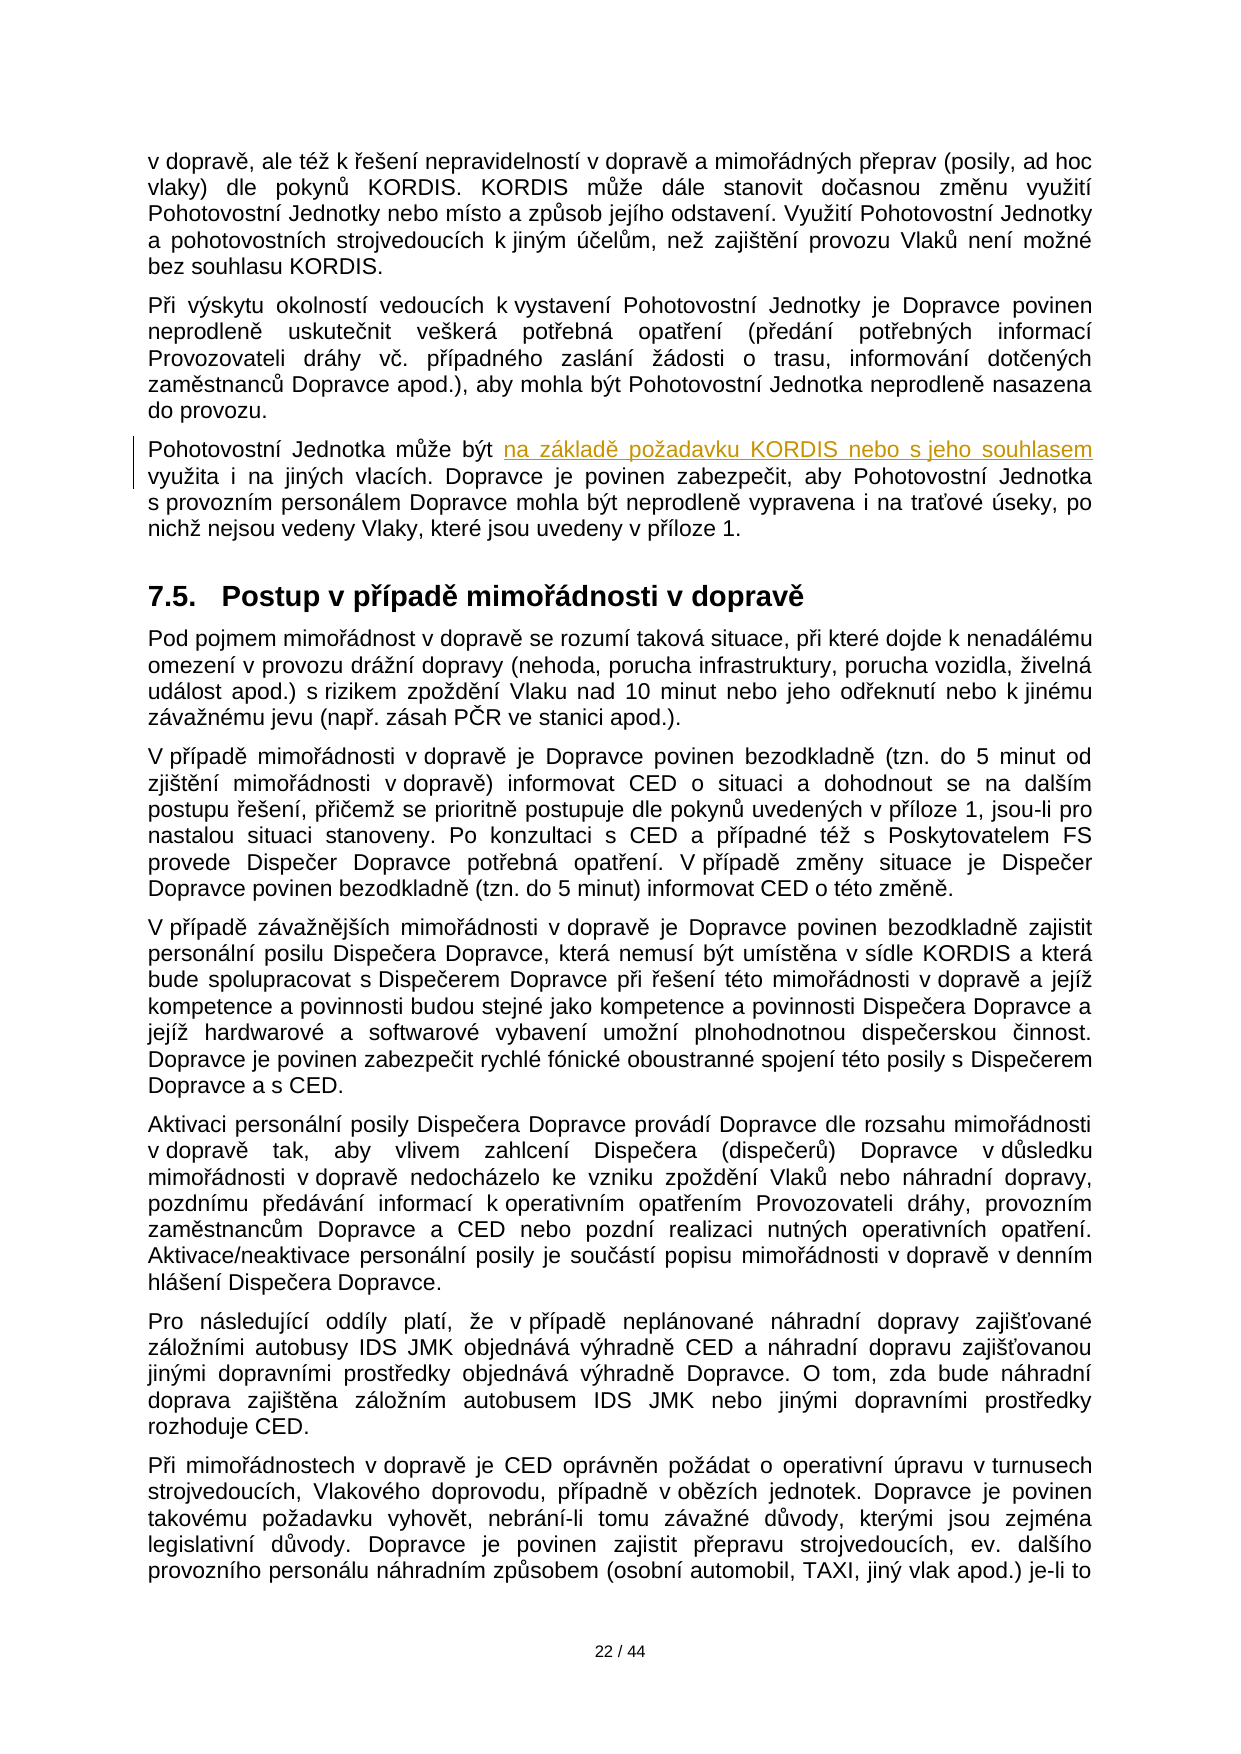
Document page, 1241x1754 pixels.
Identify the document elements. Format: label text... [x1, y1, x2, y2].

text Při výskytu okolností vedoucích k vystavení Pohotovostní Jednotky je Dopravce povinen neprodleně uskutečnit veškerá potřebná opatření (předání potřebných informací Provozovateli dráhy vč. případného zaslání žádosti o trasu, informování dotčených zaměstnanců Dopravce apod.), aby mohla být Pohotovostní Jednotka neprodleně nasazena do provozu. [148, 292, 1092, 424]
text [148, 148, 1092, 279]
text V případě mimořádnosti v dopravě je Dopravce povinen bezodkladně (tzn. do 5 minut od zjištění mimořádnosti v dopravě) informovat CED o situaci a dohodnout se na dalším postupu řešení, přičemž se prioritně postupuje dle pokynů uvedených v příloze 1, jsou-li pro nastalou situaci stanoveny. Po konzultaci s CED a případné též s Poskytovatelem FS provede Dispečer Dopravce potřebná opatření. V případě změny situace je Dispečer Dopravce povinen bezodkladně (tzn. do 5 minut) informovat CED o této změně. [148, 743, 1092, 901]
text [148, 1452, 1092, 1584]
text Pohotovostní Jednotka může být využita i na jiných vlacích. Dopravce je povinen zabezpečit, aby Pohotovostní Jednotka s provozním personálem Dopravce mohla být neprodleně vypravena i na traťové úseky, po nichž nejsou vedeny Vlaky, které jsou uvedeny v příloze 1. [148, 436, 1092, 542]
text V případě závažnějších mimořádnosti v dopravě je Dopravce povinen bezodkladně zajistit personální posilu Dispečera Dopravce, která nemusí být umístěna v sídle KORDIS a která bude spolupracovat s Dispečerem Dopravce při řešení této mimořádnosti v dopravě a jejíž kompetence a povinnosti budou stejné jako kompetence a povinnosti Dispečera Dopravce a jejíž hardwarové a softwarové vybavení umožní plnohodnotnou dispečerskou činnost. Dopravce je povinen zabezpečit rychlé fónické oboustranné spojení této posily s Dispečerem Dopravce a s CED. [148, 914, 1092, 1098]
text Pro následující oddíly platí, že v případě neplánované náhradní dopravy zajišťované záložními autobusy IDS JMK objednává výhradně CED a náhradní dopravu zajišťovanou jinými dopravními prostředky objednává výhradně Dopravce. O tom, zda bude náhradní doprava zajištěna záložním autobusem IDS JMK nebo jinými dopravními prostředky rozhoduje CED. [148, 1308, 1092, 1439]
text Aktivaci personální posily Dispečera Dopravce provádí Dopravce dle rozsahu mimořádnosti v dopravě tak, aby vlivem zahlcení Dispečera (dispečerů) Dopravce v důsledku mimořádnosti v dopravě nedocházelo ke vzniku zpoždění Vlaků nebo náhradní dopravy, pozdnímu předávání informací k operativním opatřením Provozovateli dráhy, provozním zaměstnancům Dopravce a CED nebo pozdní realizaci nutných operativních opatření. Aktivace/neaktivace personální posily je součástí popisu mimořádnosti v dopravě v denním hlášení Dispečera Dopravce. [148, 1111, 1092, 1295]
text Pod pojmem mimořádnost v dopravě se rozumí taková situace, při které dojde k nenadálému omezení v provozu drážní dopravy (nehoda, porucha infrastruktury, porucha vozidla, živelná událost apod.) s rizikem zpoždění Vlaku nad 10 minut nebo jeho odřeknutí nebo k jinému závažnému jevu (např. zásah PČR ve stanici apod.). [148, 625, 1092, 731]
subtitle Postup v případě mimořádnosti v dopravě [148, 579, 1092, 613]
